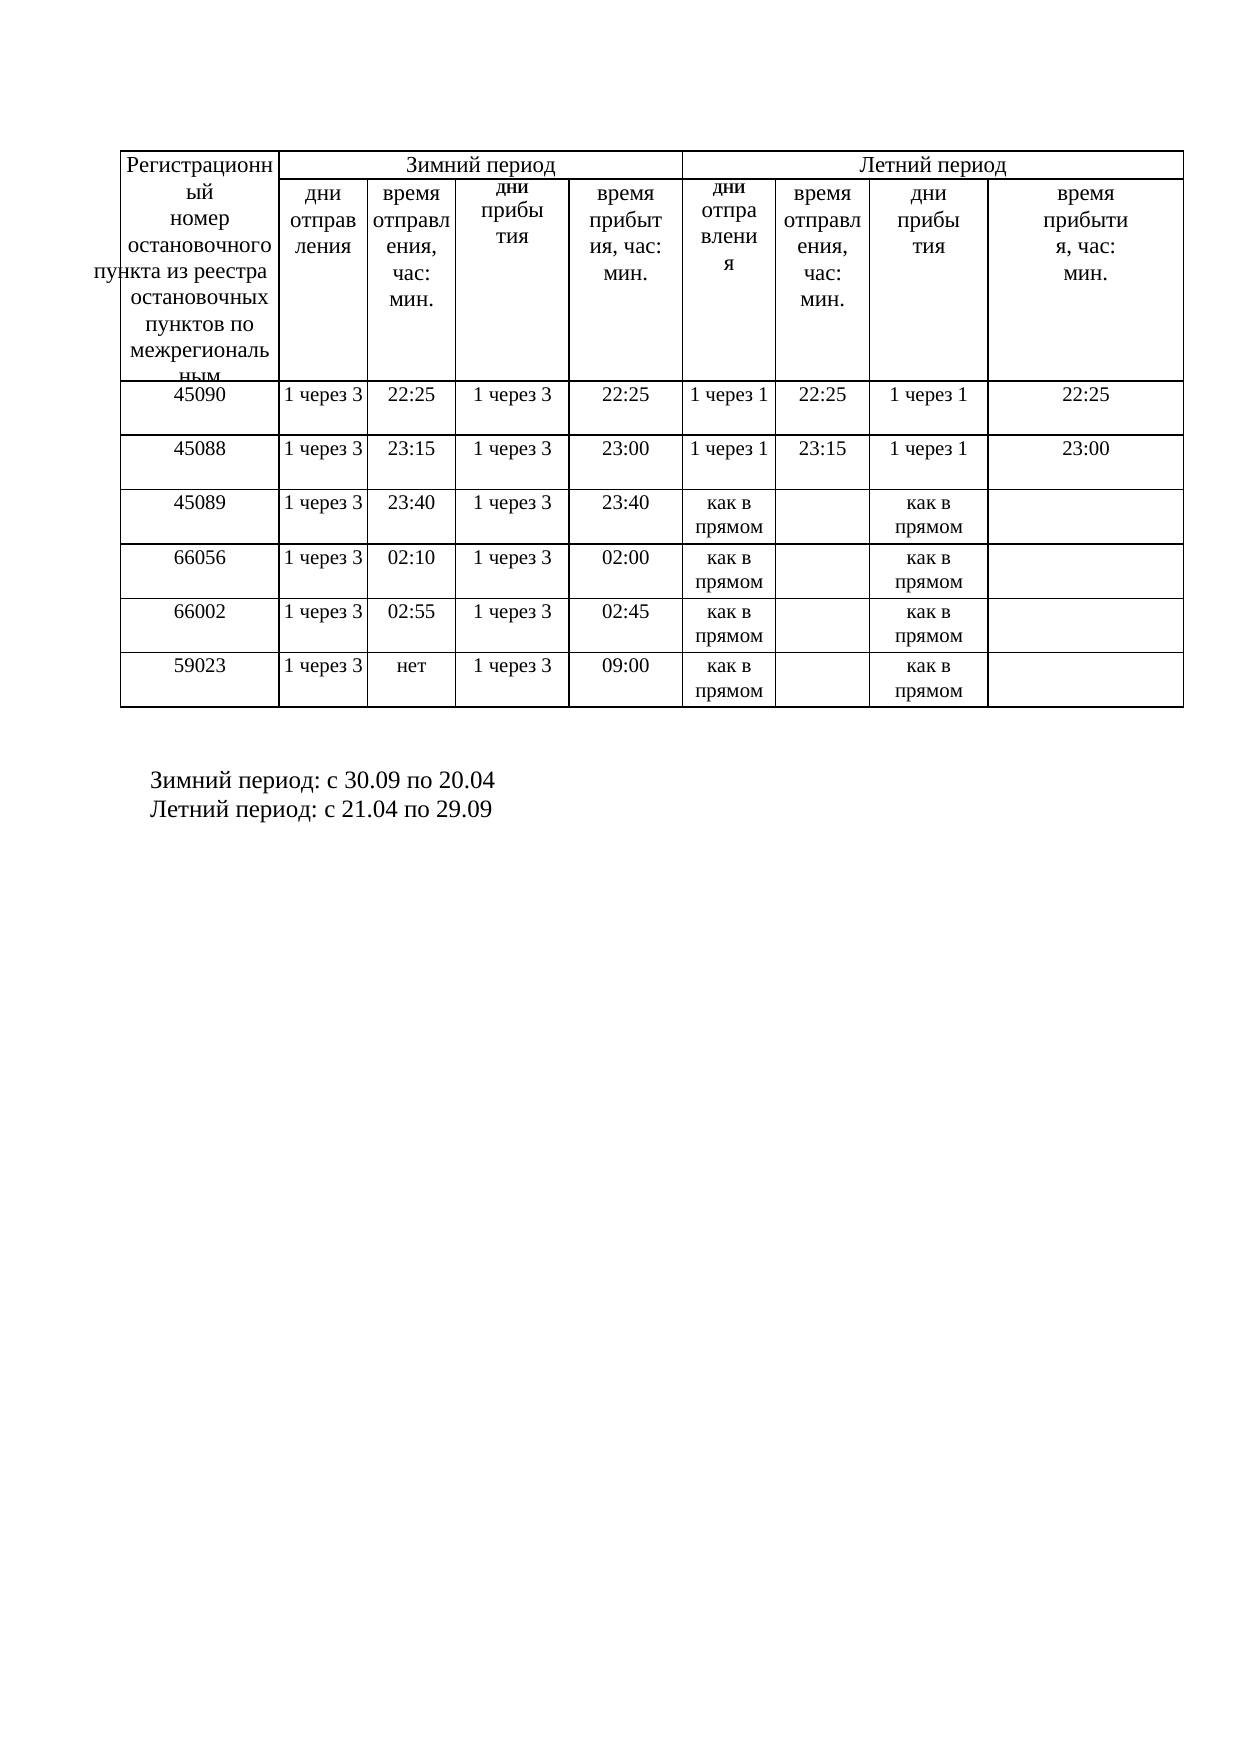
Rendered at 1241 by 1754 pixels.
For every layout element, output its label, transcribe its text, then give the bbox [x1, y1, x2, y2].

table_cell время отправл ения, час: мин. [368, 180, 455, 380]
table_cell 1 через 1 [683, 436, 775, 489]
table_cell как в прямом [683, 490, 775, 543]
table_cell 22:25 [776, 382, 869, 434]
table_cell 66002 [121, 599, 278, 652]
table_cell 22:25 [570, 382, 682, 434]
table_cell 1 через 3 [456, 599, 568, 652]
table_cell 1 через 3 [456, 545, 568, 597]
table_cell как в прямом [870, 653, 987, 706]
table_cell 09:00 [570, 653, 682, 706]
table_cell 1 через 3 [280, 653, 367, 706]
table_cell 1 через 1 [870, 382, 987, 434]
table_cell [776, 653, 869, 706]
table_cell 22:25 [368, 382, 455, 434]
table_cell 1 через 1 [683, 382, 775, 434]
table_cell [989, 545, 1183, 597]
table_cell [776, 599, 869, 652]
table_cell 02:55 [368, 599, 455, 652]
table_cell как в прямом [683, 545, 775, 597]
table_cell 23:40 [570, 490, 682, 543]
table_cell 1 через 1 [870, 436, 987, 489]
table_cell 45088 [121, 436, 278, 489]
table_cell 22:25 [989, 382, 1183, 434]
text Летний период: с 21.04 по 29.09 [150, 794, 1090, 823]
table_cell дни отправ ления [280, 180, 367, 380]
table_cell 02:00 [570, 545, 682, 597]
table_cell 23:00 [989, 436, 1183, 489]
table_cell 02:10 [368, 545, 455, 597]
table_cell как в прямом [683, 599, 775, 652]
table_cell как в прямом [870, 599, 987, 652]
table_cell [776, 545, 869, 597]
table_cell [989, 490, 1183, 543]
table_cell 1 через 3 [280, 490, 367, 543]
table_cell 45089 [121, 490, 278, 543]
table_cell 1 через 3 [280, 545, 367, 597]
table_header Зимний период [280, 152, 682, 178]
table_cell 1 через 3 [280, 382, 367, 434]
table_cell 23:00 [570, 436, 682, 489]
table_cell [776, 490, 869, 543]
table_cell 1 через 3 [456, 653, 568, 706]
table_cell 1 через 3 [456, 382, 568, 434]
table_cell [989, 653, 1183, 706]
table_cell время прибыти я, час: мин. [989, 180, 1183, 380]
table_cell 1 через 3 [280, 436, 367, 489]
table_cell как в прямом [683, 653, 775, 706]
table_header Летний период [683, 152, 1183, 178]
table_cell как в прямом [870, 490, 987, 543]
table_cell 23:40 [368, 490, 455, 543]
table_cell 23:15 [776, 436, 869, 489]
table_cell 66056 [121, 545, 278, 597]
table_cell 1 через 3 [456, 436, 568, 489]
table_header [121, 152, 278, 380]
table_cell нет [368, 653, 455, 706]
table_cell 1 через 3 [280, 599, 367, 652]
text Зимний период: с 30.09 по 20.04 [150, 765, 1090, 794]
table_cell 59023 [121, 653, 278, 706]
table_cell 23:15 [368, 436, 455, 489]
table_cell как в прямом [870, 545, 987, 597]
table_cell ДНИ прибы тия [456, 180, 568, 380]
table_cell время прибыт ия, час: мин. [570, 180, 682, 380]
table_cell дни прибы тия [870, 180, 987, 380]
table_cell [989, 599, 1183, 652]
table_cell ДНИ отпра влени я [683, 180, 775, 380]
table_cell время отправл ения, час: мин. [776, 180, 869, 380]
table_cell 02:45 [570, 599, 682, 652]
table_cell 1 через 3 [456, 490, 568, 543]
table_cell 45090 [121, 382, 278, 434]
